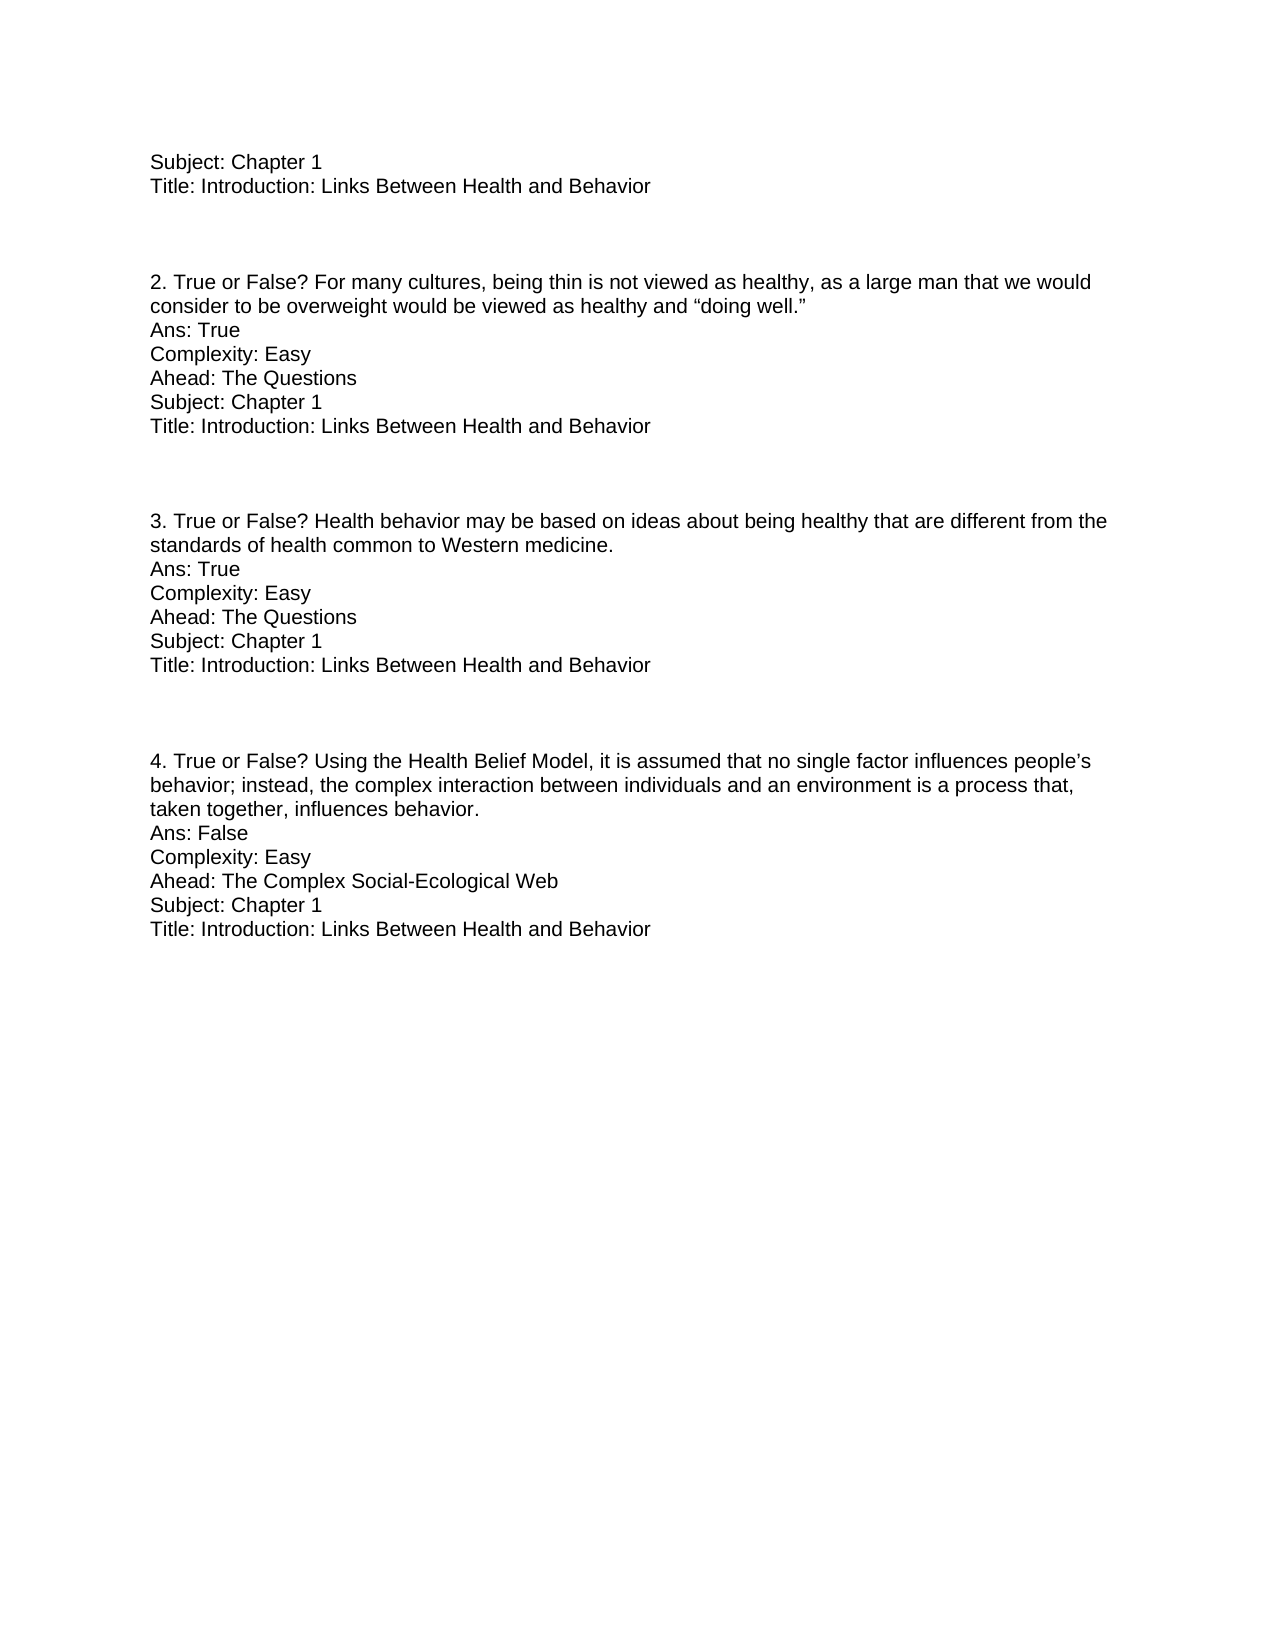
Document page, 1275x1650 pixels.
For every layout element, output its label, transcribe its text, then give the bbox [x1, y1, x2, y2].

text Complexity: Easy [150, 342, 1125, 366]
text Subject: Chapter 1 [150, 629, 1125, 653]
text Complexity: Easy [150, 845, 1125, 869]
text Title: Introduction: Links Between Health and Behavior [150, 413, 1125, 437]
text Title: Introduction: Links Between Health and Behavior [150, 174, 1125, 198]
text Title: Introduction: Links Between Health and Behavior [150, 653, 1125, 677]
text Ahead: The Complex Social-Ecological Web [150, 869, 1125, 893]
text Ahead: The Questions [150, 605, 1125, 629]
text Ans: False [150, 821, 1125, 845]
text Complexity: Easy [150, 581, 1125, 605]
text Subject: Chapter 1 [150, 893, 1125, 917]
text 3. True or False? Health behavior may be based on ideas about being healthy that are different from the standards of health common to Western medicine. [150, 509, 1125, 557]
text Ahead: The Questions [150, 366, 1125, 389]
text 4. True or False? Using the Health Belief Model, it is assumed that no single factor influences people’s behavior; instead, the complex interaction between individuals and an environment is a process that, taken together, influences behavior. [150, 749, 1125, 821]
text Subject: Chapter 1 [150, 389, 1125, 413]
text Ans: True [150, 318, 1125, 342]
text Subject: Chapter 1 [150, 150, 1125, 174]
text Ans: True [150, 557, 1125, 581]
text Title: Introduction: Links Between Health and Behavior [150, 917, 1125, 941]
text 2. True or False? For many cultures, being thin is not viewed as healthy, as a large man that we would consider to be overweight would be viewed as healthy and “doing well.” [150, 270, 1125, 318]
